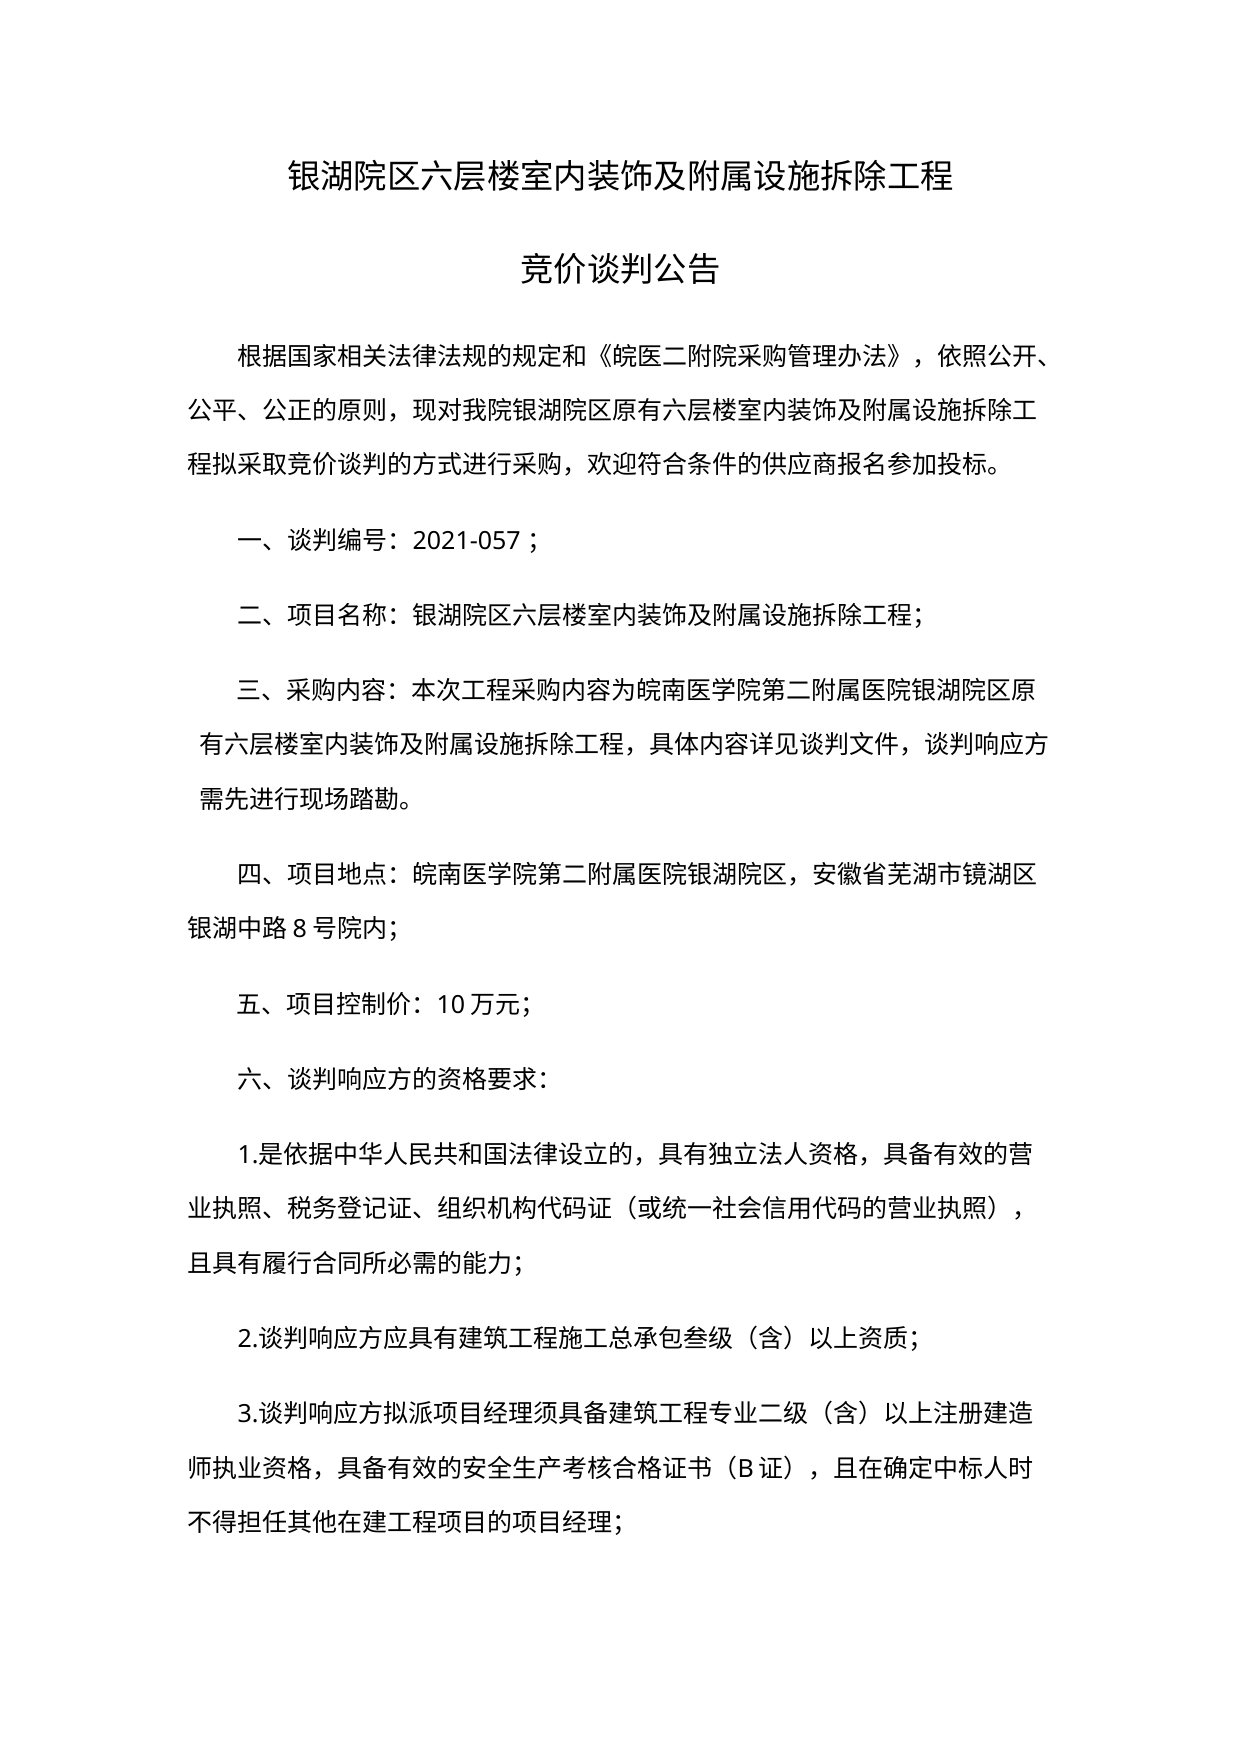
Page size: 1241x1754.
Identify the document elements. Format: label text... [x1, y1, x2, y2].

text 一、谈判编号：2021-057 ； [237, 520, 1053, 556]
text 六、谈判响应方的资格要求： [187, 1059, 1053, 1096]
text 五、项目控制价：10万元； [199, 984, 1053, 1020]
text 银湖院区六层楼室内装饰及附属设施拆除工程 [187, 150, 1053, 198]
text 二、项目名称：银湖院区六层楼室内装饰及附属设施拆除工程； [187, 595, 1053, 632]
text 根据国家相关法律法规的规定和《皖医二附院采购管理办法》，依照公开、公平、公正的原则，现对我院银湖院区原有六层楼室内装饰及附属设施拆除工程拟采取竞价谈判的方式进行采购，欢迎符合条件的供应商报名参加投标。 [187, 336, 1053, 481]
text 三、采购内容：本次工程采购内容为皖南医学院第二附属医院银湖院区原有六层楼室内装饰及附属设施拆除工程，具体内容详见谈判文件，谈判响应方需先进行现场踏勘。 [199, 671, 1053, 816]
text 2.谈判响应方应具有建筑工程施工总承包叁级（含）以上资质； [187, 1318, 1053, 1355]
text 3.谈判响应方拟派项目经理须具备建筑工程专业二级（含）以上注册建造师执业资格，具备有效的安全生产考核合格证书（B证），且在确定中标人时不得担任其他在建工程项目的项目经理； [187, 1394, 1053, 1539]
text 竞价谈判公告 [187, 243, 1053, 291]
text 1.是依据中华人民共和国法律设立的，具有独立法人资格，具备有效的营业执照、税务登记证、组织机构代码证（或统一社会信用代码的营业执照），且具有履行合同所必需的能力； [187, 1134, 1053, 1279]
text 四、项目地点：皖南医学院第二附属医院银湖院区，安徽省芜湖市镜湖区银湖中路8号院内； [187, 854, 1053, 945]
